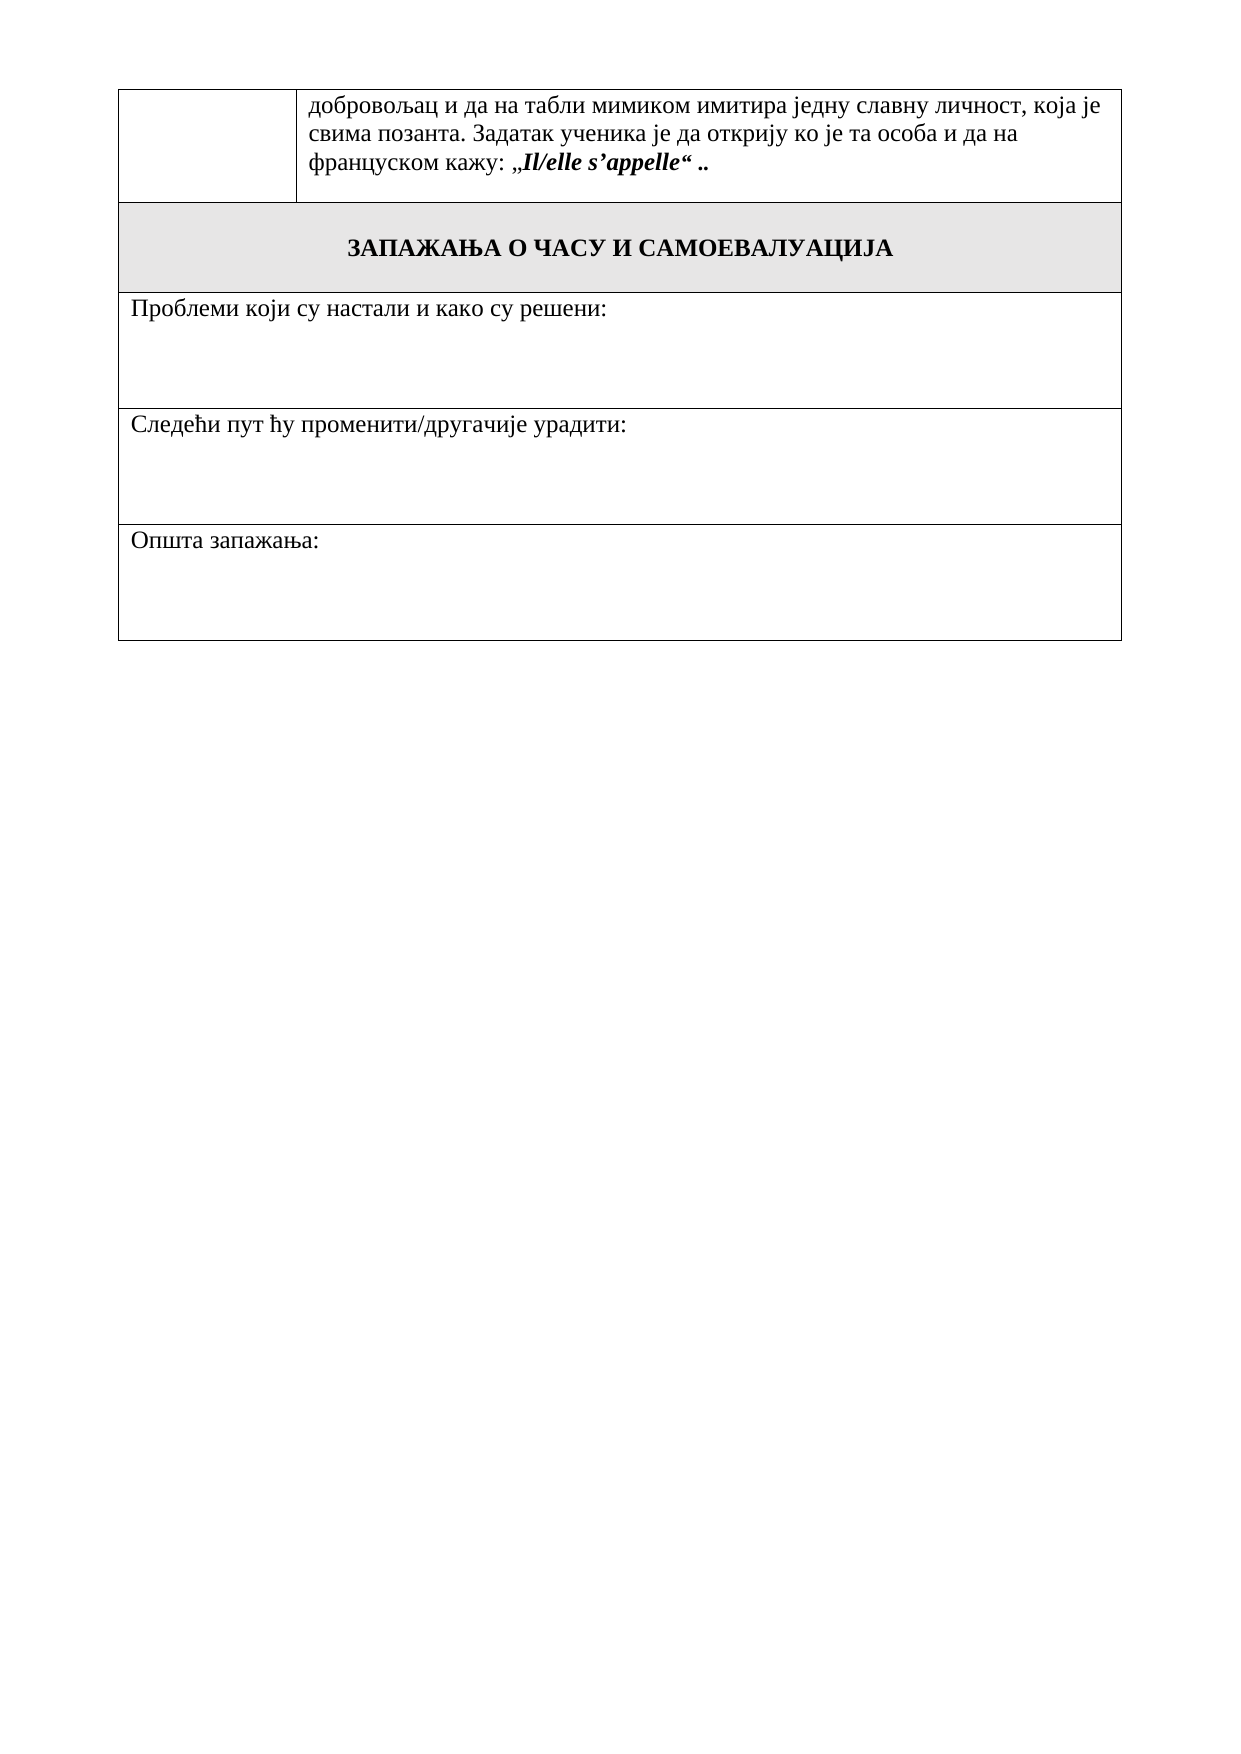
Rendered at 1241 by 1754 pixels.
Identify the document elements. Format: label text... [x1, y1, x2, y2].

table_cell Проблеми који су настали и како су решени: [119, 293, 1121, 408]
table_cell Општа запажања: [119, 525, 1121, 640]
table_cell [119, 90, 296, 202]
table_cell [297, 90, 1121, 202]
table_cell ЗАПАЖАЊА О ЧАСУ И САМОЕВАЛУАЦИЈА [119, 203, 1121, 292]
table_cell Следећи пут ћу променити/другачије урадити: [119, 409, 1121, 524]
